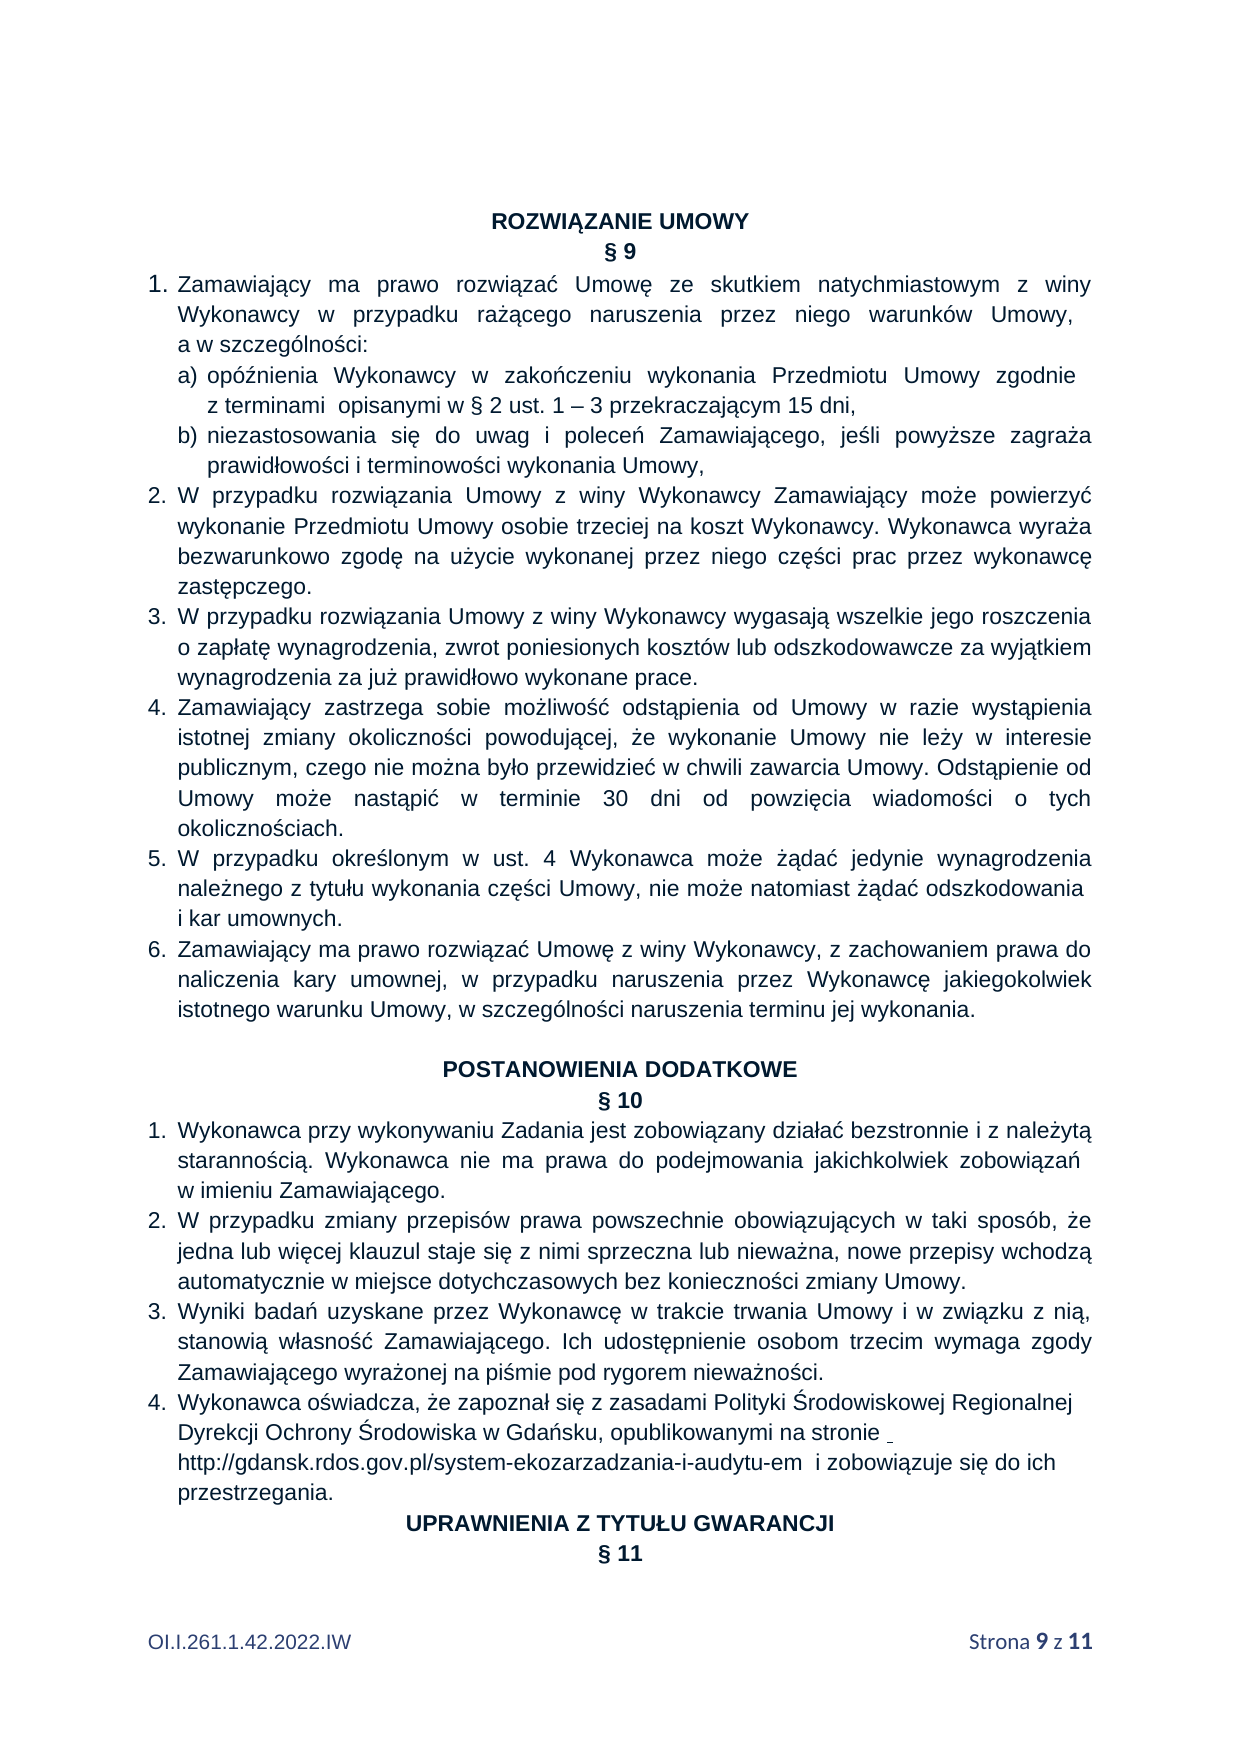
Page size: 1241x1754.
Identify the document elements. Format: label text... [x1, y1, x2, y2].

list Zamawiający ma prawo rozwiązać Umowę ze skutkiem natychmiastowym z winy Wykonawcy w przypadku rażącego naruszenia przez niego warunków Umowy, a w szczególności: [148, 268, 1092, 358]
text POSTANOWIENIA DODATKOWE [148, 1056, 1092, 1083]
text § 11 [148, 1540, 1092, 1566]
text § 10 [148, 1087, 1092, 1113]
list W przypadku rozwiązania Umowy z winy Wykonawcy Zamawiający może powierzyć wykonanie Przedmiotu Umowy osobie trzeciej na koszt Wykonawcy. Wykonawca wyraża bezwarunkowo zgodę na użycie wykonanej przez niego części prac przez wykonawcę zastępczego. [148, 482, 1092, 599]
text § 9 [148, 238, 1092, 265]
text ROZWIĄZANIE UMOWY [148, 208, 1092, 234]
list Wykonawca oświadcza, że zapoznał się z zasadami Polityki Środowiskowej Regionalnej Dyrekcji Ochrony Środowiska w Gdańsku, opublikowanymi na stronie http://gdansk.rdos.gov.pl/system-ekozarzadzania-i-audytu-em i zobowiązuje się do ich przestrzegania. [148, 1389, 1092, 1506]
text UPRAWNIENIA Z TYTUŁU GWARANCJI [148, 1509, 1092, 1536]
list W przypadku określonym w ust. 4 Wykonawca może żądać jedynie wynagrodzenia należnego z tytułu wykonania części Umowy, nie może natomiast żądać odszkodowania i kar umownych. [148, 845, 1092, 932]
list niezastosowania się do uwag i poleceń Zamawiającego, jeśli powyższe zagraża prawidłowości i terminowości wykonania Umowy, [177, 422, 1092, 478]
list Zamawiający zastrzega sobie możliwość odstąpienia od Umowy w razie wystąpienia istotnej zmiany okoliczności powodującej, że wykonanie Umowy nie leży w interesie publicznym, czego nie można było przewidzieć w chwili zawarcia Umowy. Odstąpienie od Umowy może nastąpić w terminie 30 dni od powzięcia wiadomości o tych okolicznościach. [148, 694, 1092, 841]
list W przypadku zmiany przepisów prawa powszechnie obowiązujących w taki sposób, że jedna lub więcej klauzul staje się z nimi sprzeczna lub nieważna, nowe przepisy wchodzą automatycznie w miejsce dotychczasowych bez konieczności zmiany Umowy. [148, 1207, 1092, 1294]
list W przypadku rozwiązania Umowy z winy Wykonawcy wygasają wszelkie jego roszczenia o zapłatę wynagrodzenia, zwrot poniesionych kosztów lub odszkodowawcze za wyjątkiem wynagrodzenia za już prawidłowo wykonane prace. [148, 603, 1092, 690]
list Zamawiający ma prawo rozwiązać Umowę z winy Wykonawcy, z zachowaniem prawa do naliczenia kary umownej, w przypadku naruszenia przez Wykonawcę jakiegokolwiek istotnego warunku Umowy, w szczególności naruszenia terminu jej wykonania. [148, 936, 1092, 1022]
list Wykonawca przy wykonywaniu Zadania jest zobowiązany działać bezstronnie i z należytą starannością. Wykonawca nie ma prawa do podejmowania jakichkolwiek zobowiązań w imieniu Zamawiającego. [148, 1117, 1092, 1203]
list opóźnienia Wykonawcy w zakończeniu wykonania Przedmiotu Umowy zgodnie z terminami opisanymi w § 2 ust. 1 – 3 przekraczającym 15 dni, [177, 362, 1092, 418]
list Wyniki badań uzyskane przez Wykonawcę w trakcie trwania Umowy i w związku z nią, stanowią własność Zamawiającego. Ich udostępnienie osobom trzecim wymaga zgody Zamawiającego wyrażonej na piśmie pod rygorem nieważności. [148, 1298, 1092, 1385]
